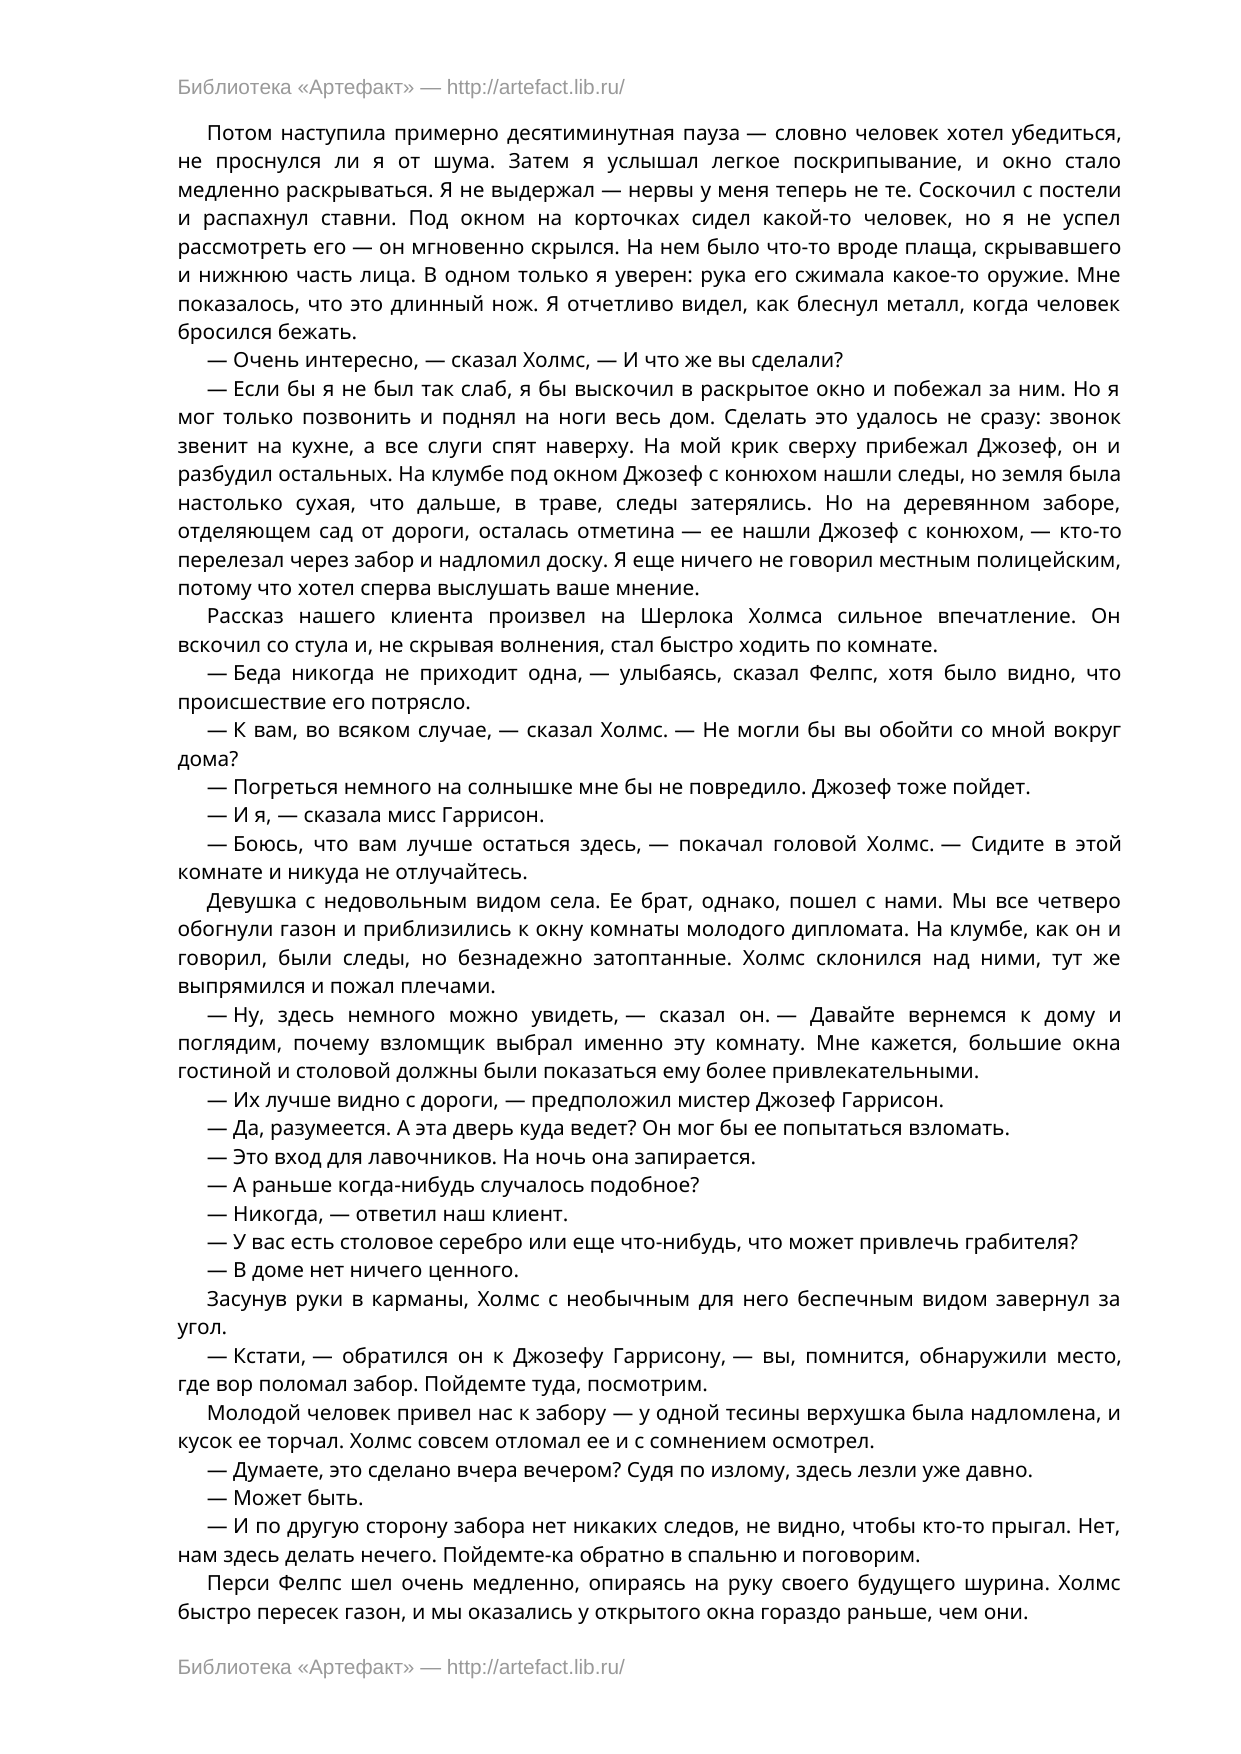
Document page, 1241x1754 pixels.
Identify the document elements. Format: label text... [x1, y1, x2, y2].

text — У вас есть столовое серебро или еще что-нибудь, что может привлечь грабителя? [177, 1227, 1122, 1256]
text — Может быть. [177, 1483, 1122, 1512]
text — Кстати, — обратился он к Джозефу Гаррисону, — вы, помнится, обнаружили место, где вор поломал забор. Пойдемте туда, посмотрим. [177, 1341, 1122, 1398]
text — Ну, здесь немного можно увидеть, — сказал он. — Давайте вернемся к дому и поглядим, почему взломщик выбрал именно эту комнату. Мне кажется, большие окна гостиной и столовой должны были показаться ему более привлекательными. [177, 1000, 1122, 1085]
text — И я, — сказала мисс Гаррисон. [177, 801, 1122, 829]
text Засунув руки в карманы, Холмс с необычным для него беспечным видом завернул за угол. [177, 1284, 1122, 1341]
text — Никогда, — ответил наш клиент. [177, 1199, 1122, 1227]
text — А раньше когда-нибудь случалось подобное? [177, 1170, 1122, 1199]
text — Погреться немного на солнышке мне бы не повредило. Джозеф тоже пойдет. [177, 772, 1122, 801]
text Потом наступила примерно десятиминутная пауза — словно человек хотел убедиться, не проснулся ли я от шума. Затем я услышал легкое поскрипывание, и окно стало медленно раскрываться. Я не выдержал — нервы у меня теперь не те. Соскочил с постели и распахнул ставни. Под окном на корточках сидел какой-то человек, но я не успел рассмотреть его — он мгновенно скрылся. На нем было что-то вроде плаща, скрывавшего и нижнюю часть лица. В одном только я уверен: рука его сжимала какое-то оружие. Мне показалось, что это длинный нож. Я отчетливо видел, как блеснул металл, когда человек бросился бежать. [177, 118, 1122, 346]
text — Это вход для лавочников. На ночь она запирается. [177, 1142, 1122, 1170]
text — Боюсь, что вам лучше остаться здесь, — покачал головой Холмс. — Сидите в этой комнате и никуда не отлучайтесь. [177, 829, 1122, 886]
text — К вам, во всяком случае, — сказал Холмс. — Не могли бы вы обойти со мной вокруг дома? [177, 715, 1122, 772]
text — В доме нет ничего ценного. [177, 1256, 1122, 1284]
text — Очень интересно, — сказал Холмс, — И что же вы сделали? [177, 346, 1122, 374]
text Перси Фелпс шел очень медленно, опираясь на руку своего будущего шурина. Холмс быстро пересек газон, и мы оказались у открытого окна гораздо раньше, чем они. [177, 1568, 1122, 1625]
text — И по другую сторону забора нет никаких следов, не видно, чтобы кто-то прыгал. Нет, нам здесь делать нечего. Пойдемте-ка обратно в спальню и поговорим. [177, 1512, 1122, 1568]
text — Их лучше видно с дороги, — предположил мистер Джозеф Гаррисон. [177, 1085, 1122, 1113]
text — Думаете, это сделано вчера вечером? Судя по излому, здесь лезли уже давно. [177, 1455, 1122, 1483]
text — Беда никогда не приходит одна, — улыбаясь, сказал Фелпс, хотя было видно, что происшествие его потрясло. [177, 658, 1122, 715]
text Молодой человек привел нас к забору — у одной тесины верхушка была надломлена, и кусок ее торчал. Холмс совсем отломал ее и с сомнением осмотрел. [177, 1398, 1122, 1455]
text — Да, разумеется. А эта дверь куда ведет? Он мог бы ее попытаться взломать. [177, 1113, 1122, 1142]
text — Если бы я не был так слаб, я бы выскочил в раскрытое окно и побежал за ним. Но я мог только позвонить и поднял на ноги весь дом. Сделать это удалось не сразу: звонок звенит на кухне, а все слуги спят наверху. На мой крик сверху прибежал Джозеф, он и разбудил остальных. На клумбе под окном Джозеф с конюхом нашли следы, но земля была настолько сухая, что дальше, в траве, следы затерялись. Но на деревянном заборе, отделяющем сад от дороги, осталась отметина — ее нашли Джозеф с конюхом, — кто-то перелезал через забор и надломил доску. Я еще ничего не говорил местным полицейским, потому что хотел сперва выслушать ваше мнение. [177, 374, 1122, 602]
text Рассказ нашего клиента произвел на Шерлока Холмса сильное впечатление. Он вскочил со стула и, не скрывая волнения, стал быстро ходить по комнате. [177, 602, 1122, 658]
text Девушка с недовольным видом села. Ее брат, однако, пошел с нами. Мы все четверо обогнули газон и приблизились к окну комнаты молодого дипломата. На клумбе, как он и говорил, были следы, но безнадежно затоптанные. Холмс склонился над ними, тут же выпрямился и пожал плечами. [177, 886, 1122, 1000]
